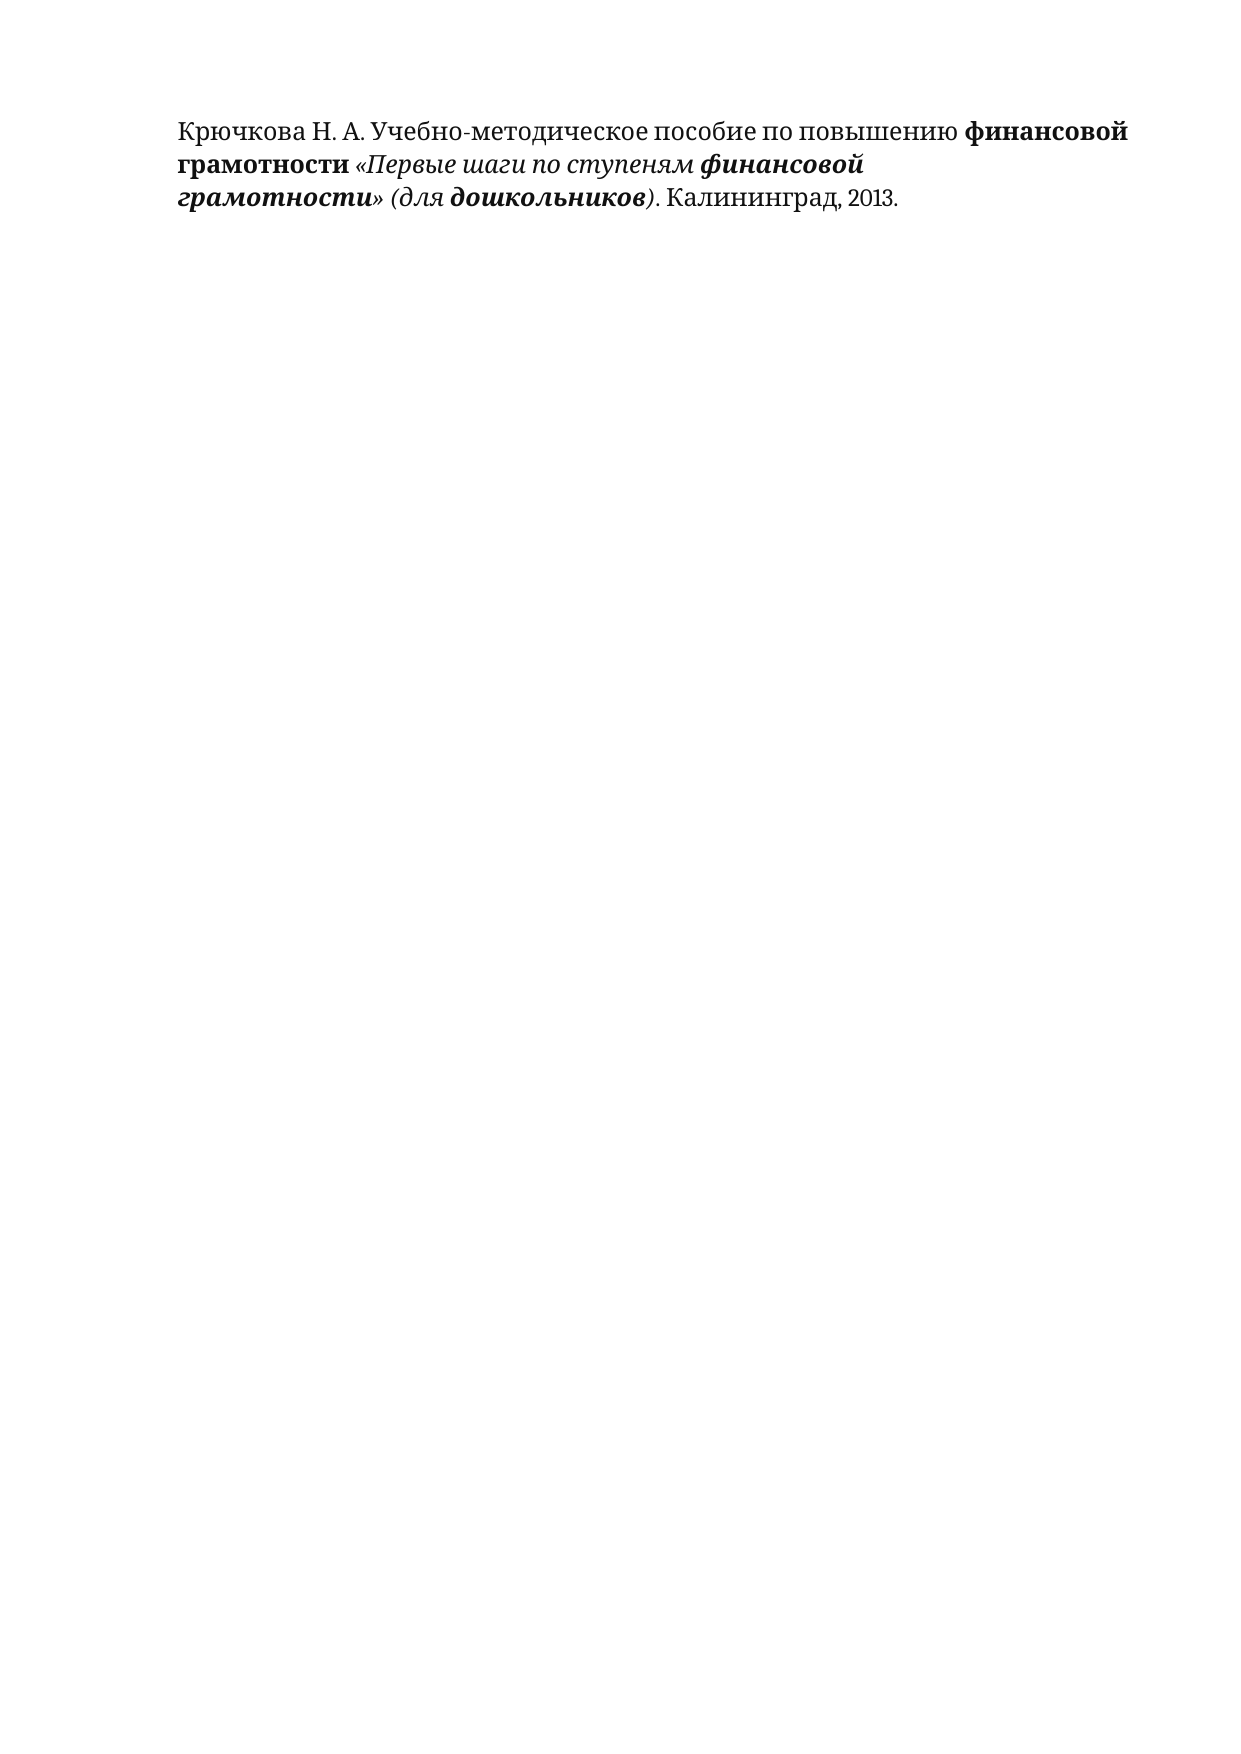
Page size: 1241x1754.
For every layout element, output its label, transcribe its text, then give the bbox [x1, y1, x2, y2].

text Крючкова Н. А. Учебно-методическое пособие по повышению финансовой грамотности «Первые шаги по ступеням финансовой грамотности» (для дошкольников). Калининград, 2013. [177, 118, 1152, 213]
